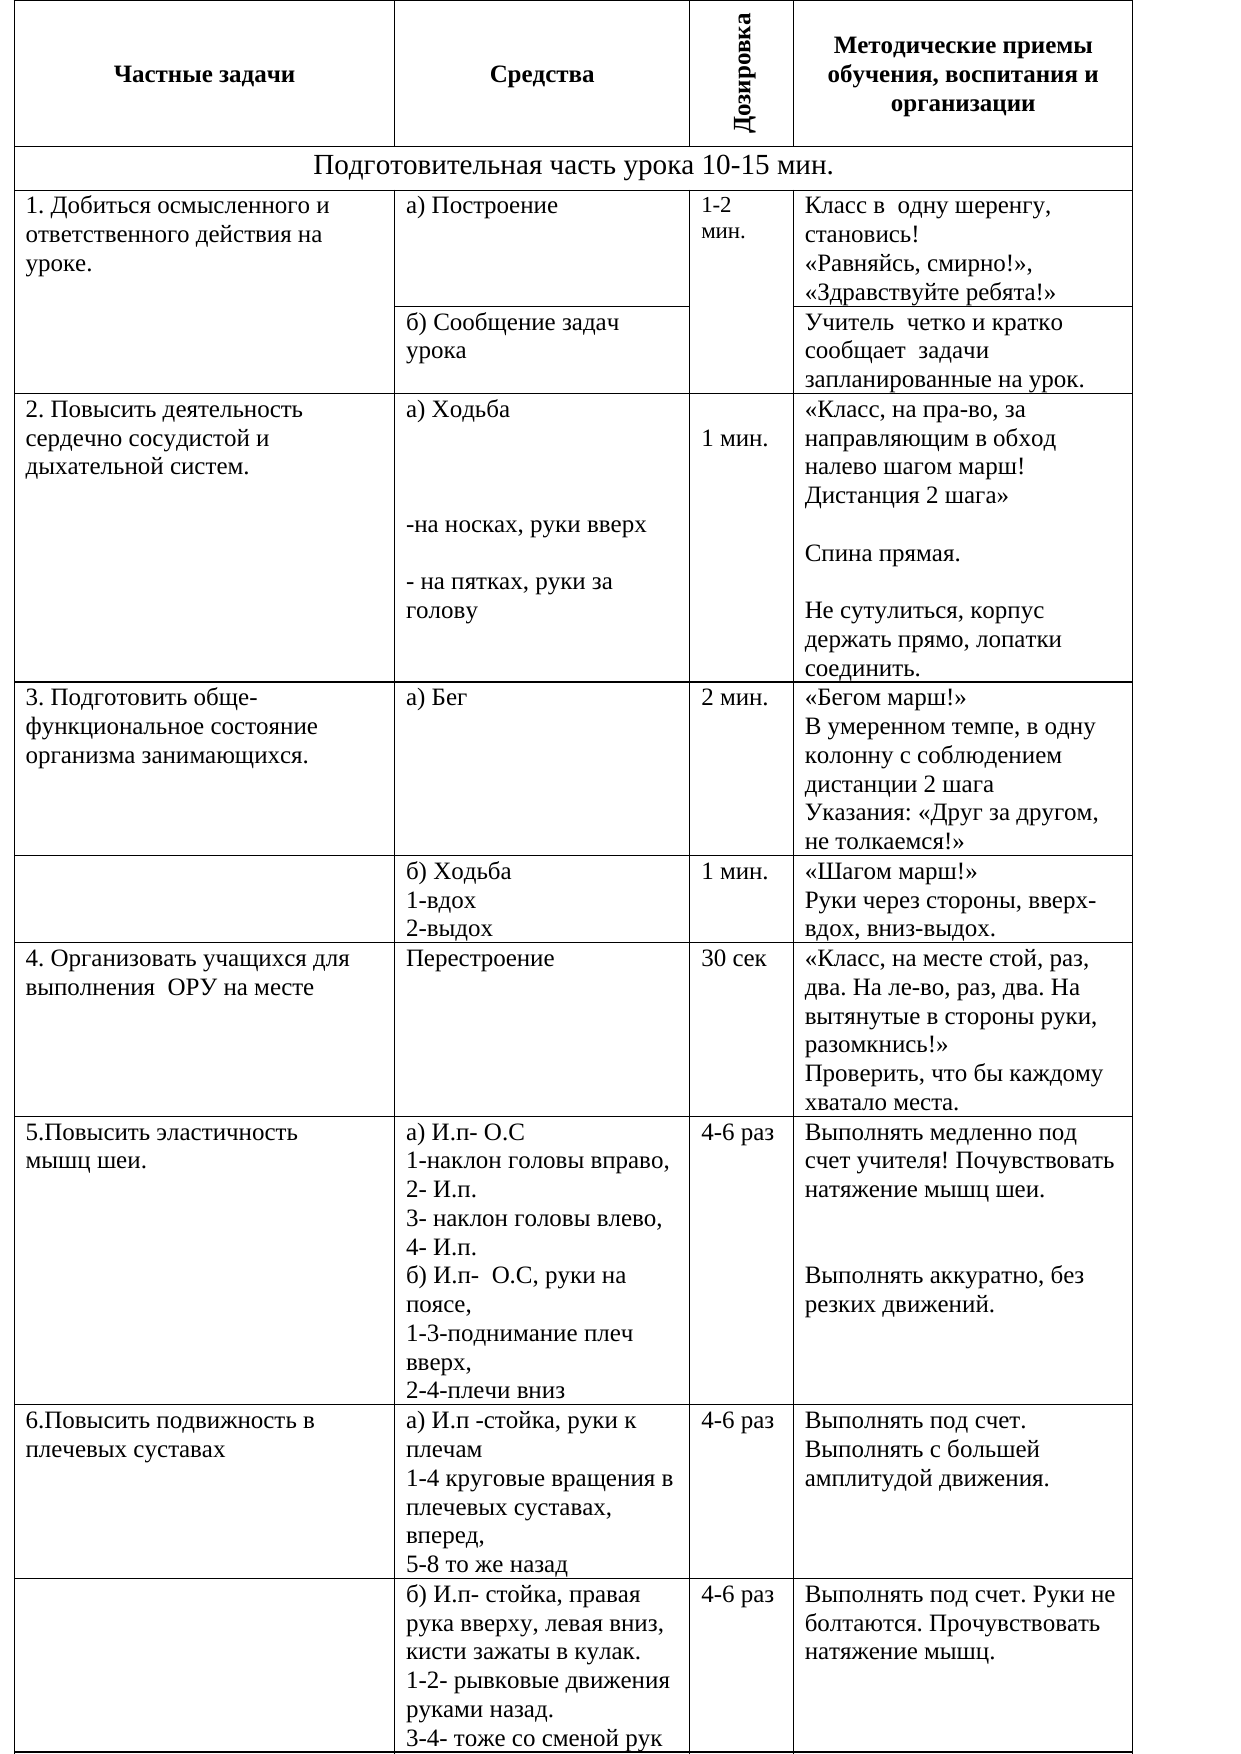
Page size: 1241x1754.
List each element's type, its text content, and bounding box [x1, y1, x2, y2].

table_cell 2. Повысить деятельность сердечно сосудистой и дыхательной систем. [15, 394, 394, 681]
table_cell 4. Организовать учащихся для выполнения ОРУ на месте [15, 943, 394, 1116]
table_cell 1. Добиться осмысленного и ответственного действия на уроке. [15, 191, 394, 393]
table_header Методические приемы обучения, воспитания и организации [794, 1, 1132, 146]
table_cell Перестроение [395, 943, 689, 1116]
table_cell «Бегом марш!» В умеренном темпе, в одну колонну с соблюдением дистанции 2 шага Указания: «Друг за другом, не толкаемся!» [794, 683, 1132, 855]
table_cell б) Сообщение задач урока [395, 307, 689, 393]
table_cell 1 мин. [690, 856, 793, 942]
table_cell 30 сек [690, 943, 793, 1116]
table_cell 1-2 мин. [690, 191, 793, 393]
table_cell а) Ходьба -на носках, руки вверх - на пятках, руки за голову [395, 394, 689, 681]
table_cell 4-6 раз [690, 1579, 793, 1751]
table_cell Выполнять под счет. Руки не болтаются. Прочувствовать натяжение мышц. [794, 1579, 1132, 1751]
table_cell б) Ходьба 1-вдох 2-выдох [395, 856, 689, 942]
table_cell 2 мин. [690, 683, 793, 855]
table_cell Класс в одну шеренгу, становись! «Равняйсь, смирно!», «Здравствуйте ребята!» [794, 191, 1132, 306]
table_cell 6.Повысить подвижность в плечевых суставах [15, 1405, 394, 1578]
table_cell 3. Подготовить обще-функциональное состояние организма занимающихся. [15, 683, 394, 855]
table_cell [15, 856, 394, 942]
table_cell Учитель четко и кратко сообщает задачи запланированные на урок. [794, 307, 1132, 393]
table_cell 4-6 раз [690, 1405, 793, 1578]
table_cell Выполнять под счет. Выполнять с большей амплитудой движения. [794, 1405, 1132, 1578]
table_cell а) Построение [395, 191, 689, 306]
table_cell Выполнять медленно под счет учителя! Почувствовать натяжение мышц шеи. Выполнять аккуратно, без резких движений. [794, 1117, 1132, 1404]
table_cell а) И.п -стойка, руки к плечам 1-4 круговые вращения в плечевых суставах, вперед, 5-8 то же назад [395, 1405, 689, 1578]
table_header Средства [395, 1, 689, 146]
table_cell 1 мин. [690, 394, 793, 681]
table_cell 4-6 раз [690, 1117, 793, 1404]
table_cell Подготовительная часть урока 10-15 мин. [15, 147, 1132, 189]
table_cell «Класс, на месте стой, раз, два. На ле-во, раз, два. На вытянутые в стороны руки, разомкнись!» Проверить, что бы каждому хватало места. [794, 943, 1132, 1116]
table_cell а) И.п- О.С 1-наклон головы вправо, 2- И.п. 3- наклон головы влево, 4- И.п. б) И.п- О.С, руки на поясе, 1-3-поднимание плеч вверх, 2-4-плечи вниз [395, 1117, 689, 1404]
table_header Дозировка [690, 1, 793, 146]
table_header Частные задачи [15, 1, 394, 146]
table_cell б) И.п- стойка, правая рука вверху, левая вниз, кисти зажаты в кулак. 1-2- рывковые движения руками назад. 3-4- тоже со сменой рук [395, 1579, 689, 1751]
table_cell 5.Повысить эластичность мышц шеи. [15, 1117, 394, 1404]
table_cell [15, 1579, 394, 1751]
table_cell «Класс, на пра-во, за направляющим в обход налево шагом марш! Дистанция 2 шага» Спина прямая. Не сутулиться, корпус держать прямо, лопатки соединить. [794, 394, 1132, 681]
table_cell «Шагом марш!» Руки через стороны, вверх-вдох, вниз-выдох. [794, 856, 1132, 942]
table_cell а) Бег [395, 683, 689, 855]
